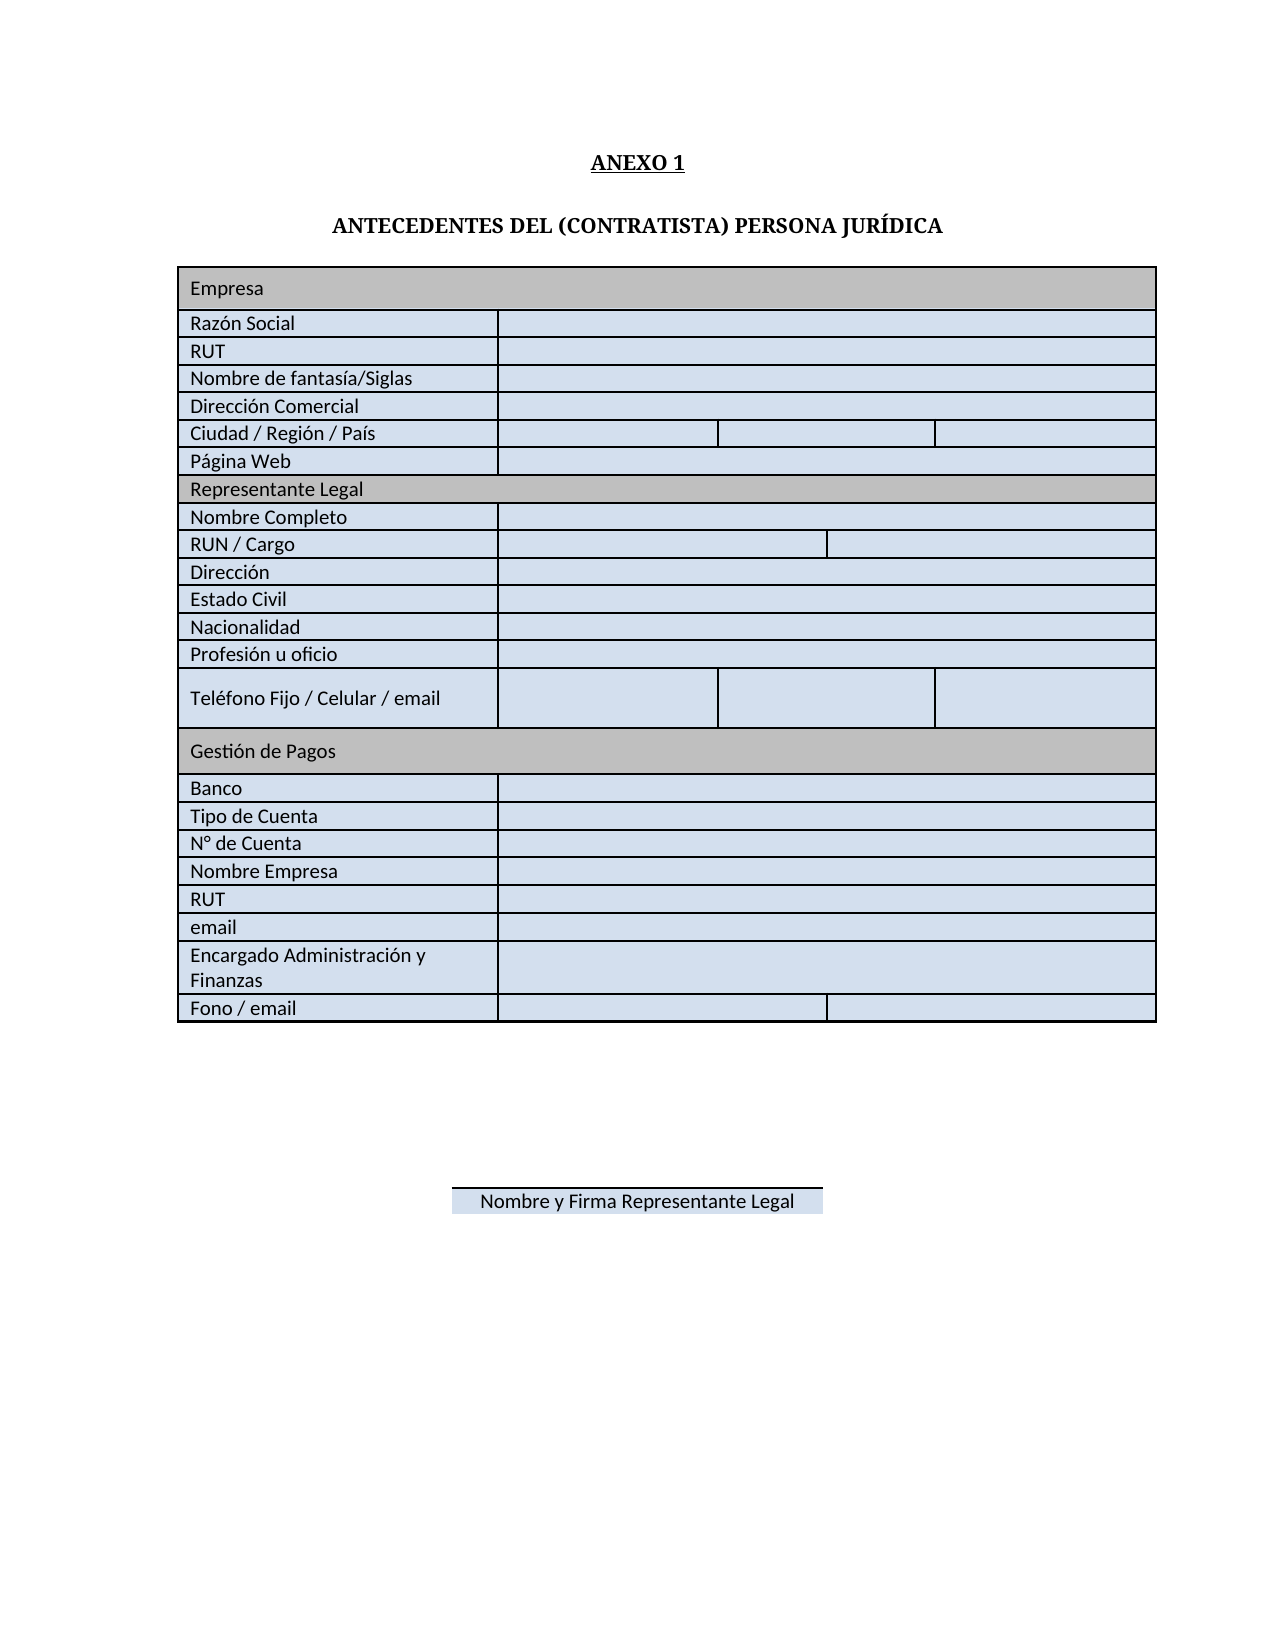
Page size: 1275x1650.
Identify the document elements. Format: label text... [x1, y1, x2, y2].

table_cell [719, 421, 934, 446]
table_cell [499, 995, 826, 1020]
text ANTECEDENTES DEL (CONTRATISTA) PERSONA JURÍDICA [177, 211, 1098, 239]
table_cell RUT [179, 886, 497, 912]
table_cell [499, 504, 1155, 529]
table_cell N° de Cuenta [179, 831, 497, 856]
table_cell Dirección [179, 559, 497, 584]
table_cell RUN / Cargo [179, 531, 497, 557]
table_cell Nombre de fantasía/Siglas [179, 366, 497, 391]
table_cell Representante Legal [179, 476, 1155, 502]
table_cell [936, 421, 1155, 446]
table_cell Razón Social [179, 311, 497, 336]
table_cell [828, 531, 1155, 557]
table_cell Banco [179, 775, 497, 801]
table_cell [499, 641, 1155, 667]
table_cell [499, 831, 1155, 856]
table_cell [499, 803, 1155, 828]
table_cell [499, 614, 1155, 639]
table_cell Nombre Empresa [179, 858, 497, 884]
table_cell [828, 995, 1155, 1020]
table_cell [499, 858, 1155, 884]
table_cell Tipo de Cuenta [179, 803, 497, 828]
table_cell [499, 448, 1155, 473]
table_cell Estado Civil [179, 586, 497, 612]
table_cell [499, 775, 1155, 801]
table_cell [499, 421, 717, 446]
table_cell [499, 559, 1155, 584]
table_cell Nacionalidad [179, 614, 497, 639]
table_cell Página Web [179, 448, 497, 473]
table_cell [499, 886, 1155, 912]
table_header Empresa [179, 268, 1155, 308]
table_cell [499, 669, 717, 727]
table_cell Teléfono Fijo / Celular / email [179, 669, 497, 727]
table_cell [499, 366, 1155, 391]
table_cell Encargado Administración y Finanzas [179, 942, 497, 993]
table_cell Nombre Completo [179, 504, 497, 529]
table_cell [499, 338, 1155, 363]
table_cell [499, 586, 1155, 612]
table_cell [499, 531, 826, 557]
table_cell [936, 669, 1155, 727]
text ANEXO 1 [177, 148, 1098, 176]
table_cell Profesión u oficio [179, 641, 497, 667]
table_cell [499, 914, 1155, 940]
table_header Nombre y Firma Representante Legal [452, 1189, 823, 1214]
table_cell email [179, 914, 497, 940]
table_cell [499, 393, 1155, 418]
table_cell Gestión de Pagos [179, 729, 1155, 773]
table_cell [719, 669, 934, 727]
table_cell Fono / email [179, 995, 497, 1020]
table_cell [499, 311, 1155, 336]
table_cell Dirección Comercial [179, 393, 497, 418]
table_cell [499, 942, 1155, 993]
table_cell RUT [179, 338, 497, 363]
table_cell Ciudad / Región / País [179, 421, 497, 446]
